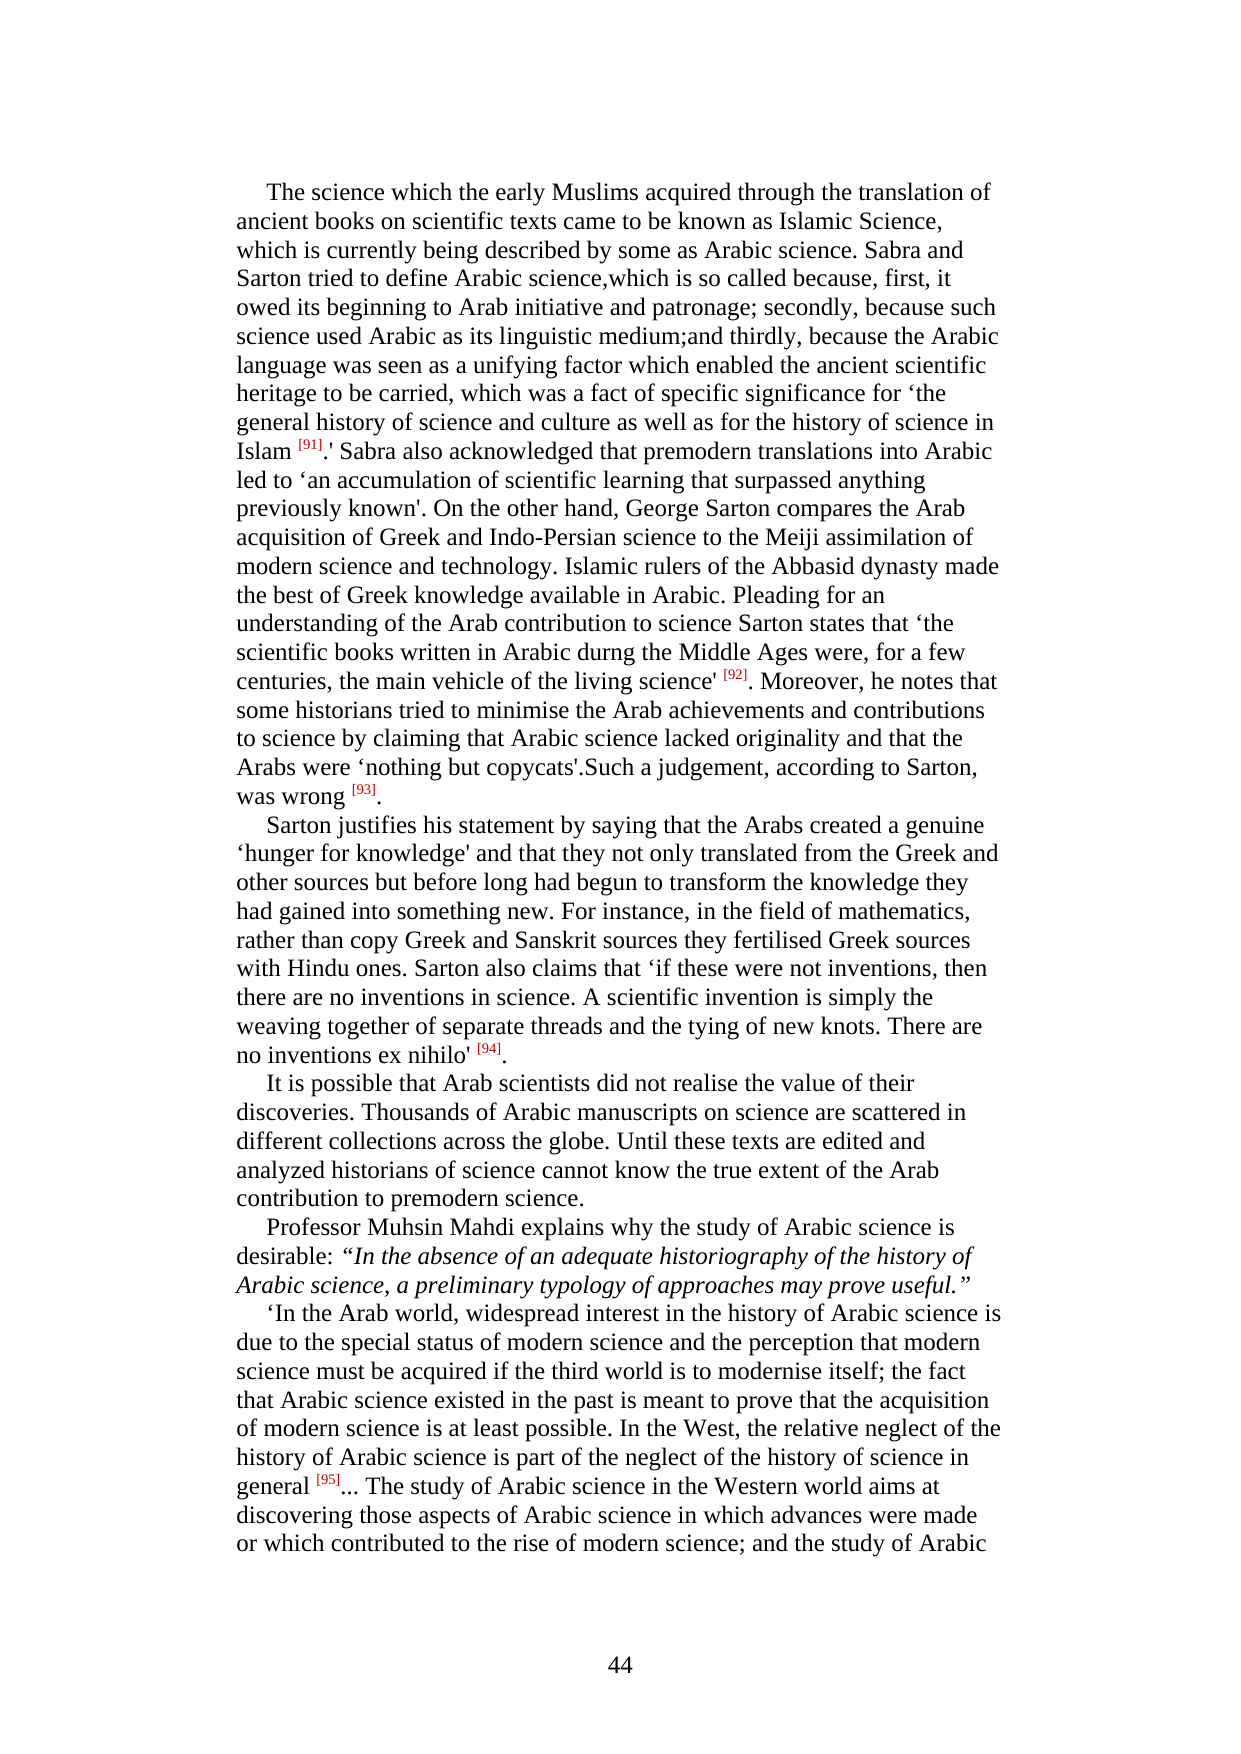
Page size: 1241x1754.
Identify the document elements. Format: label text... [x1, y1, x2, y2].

text Sarton justifies his statement by saying that the Arabs created a genuine ‘hunger for knowledge' and that they not only translated from the Greek and other sources but before long had begun to transform the knowledge they had gained into something new. For instance, in the field of mathematics, rather than copy Greek and Sanskrit sources they fertilised Greek sources with Hindu ones. Sarton also claims that ‘if these were not inventions, then there are no inventions in science. A scientific invention is simply the weaving together of separate threads and the tying of new knots. There are no inventions ex nihilo' [94]. [236, 810, 1004, 1068]
text Professor Muhsin Mahdi explains why the study of Arabic science is desirable: “In the absence of an adequate historiography of the history of Arabic science, a preliminary typology of approaches may prove useful.” [236, 1212, 1004, 1298]
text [236, 1298, 1004, 1557]
text The science which the early Muslims acquired through the translation of ancient books on scientific texts came to be known as Islamic Science, which is currently being described by some as Arabic science. Sabra and Sarton tried to define Arabic science,which is so called because, first, it owed its beginning to Arab initiative and patronage; secondly, because such science used Arabic as its linguistic medium;and thirdly, because the Arabic language was seen as a unifying factor which enabled the ancient scientific heritage to be carried, which was a fact of specific significance for ‘the general history of science and culture as well as for the history of science in Islam [91].' Sabra also acknowledged that premodern translations into Arabic led to ‘an accumulation of scientific learning that surpassed anything previously known'. On the other hand, George Sarton compares the Arab acquisition of Greek and Indo-Persian science to the Meiji assimilation of modern science and technology. Islamic rulers of the Abbasid dynasty made the best of Greek knowledge available in Arabic. Pleading for an understanding of the Arab contribution to science Sarton states that ‘the scientific books written in Arabic durng the Middle Ages were, for a few centuries, the main vehicle of the living science' [92]. Moreover, he notes that some historians tried to minimise the Arab achievements and contributions to science by claiming that Arabic science lacked originality and that the Arabs were ‘nothing but copycats'.Such a judgement, according to Sarton, was wrong [93]. [236, 177, 1004, 810]
text It is possible that Arab scientists did not realise the value of their discoveries. Thousands of Arabic manuscripts on science are scattered in different collections across the globe. Until these texts are edited and analyzed historians of science cannot know the true extent of the Arab contribution to premodern science. [236, 1068, 1004, 1212]
